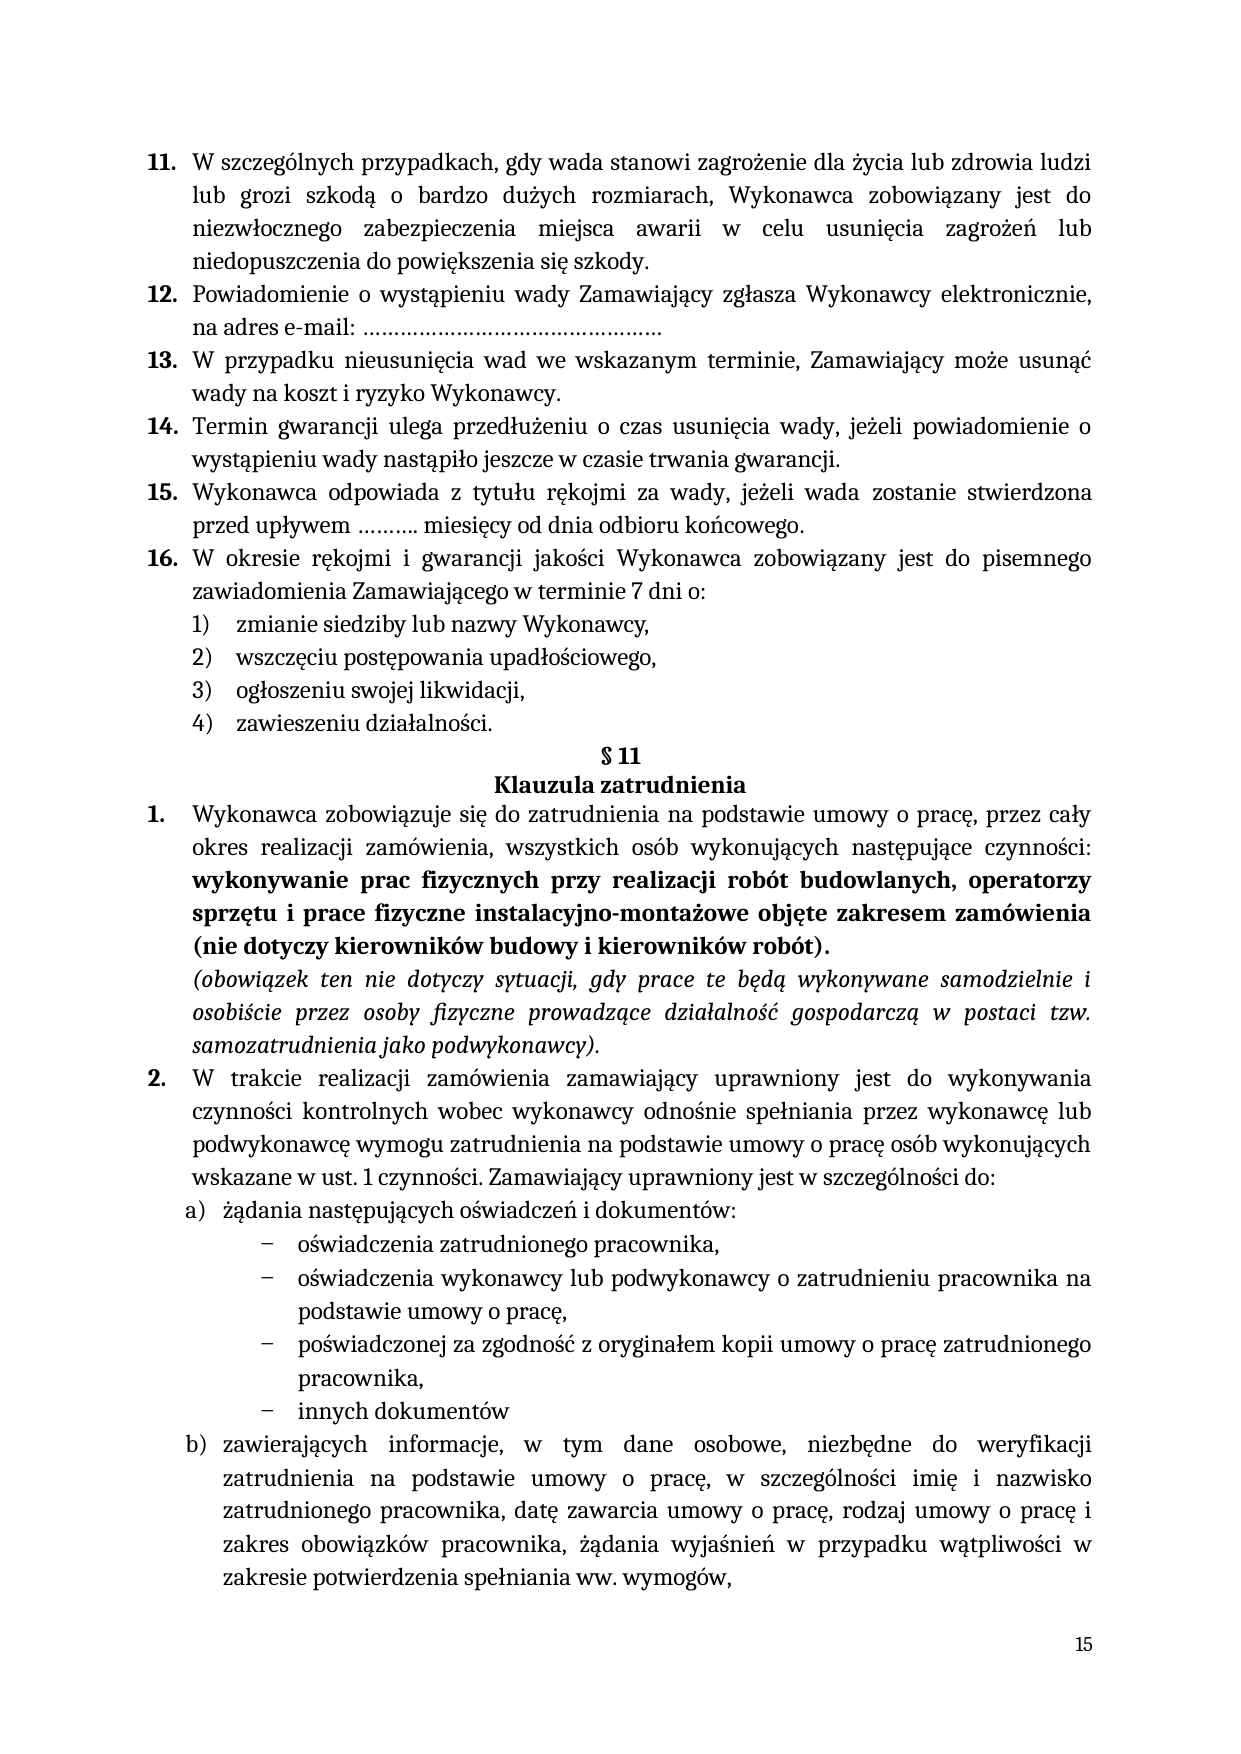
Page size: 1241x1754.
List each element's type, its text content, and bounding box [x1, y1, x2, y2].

list poświadczonej za zgodność z oryginałem kopii umowy o pracę zatrudnionego pracownika, [260, 1329, 1093, 1392]
list żądania następujących oświadczeń i dokumentów: [185, 1196, 1093, 1224]
list Wykonawca odpowiada z tytułu rękojmi za wady, jeżeli wada zostanie stwierdzona przed upływem ………. miesięcy od dnia odbioru końcowego. [148, 478, 1093, 539]
list oświadczenia wykonawcy lub podwykonawcy o zatrudnieniu pracownika na podstawie umowy o pracę, [260, 1263, 1093, 1325]
list oświadczenia zatrudnionego pracownika, [260, 1229, 1093, 1258]
list Wykonawca zobowiązuje się do zatrudnienia na podstawie umowy o pracę, przez cały okres realizacji zamówienia, wszystkich osób wykonujących następujące czynności: wykonywanie prac fizycznych przy realizacji robót budowlanych, operatorzy sprzętu i prace fizyczne instalacyjno-montażowe objęte zakresem zamówienia (nie dotyczy kierowników budowy i kierowników robót). [148, 799, 1093, 960]
list W trakcie realizacji zamówienia zamawiający uprawniony jest do wykonywania czynności kontrolnych wobec wykonawcy odnośnie spełniania przez wykonawcę lub podwykonawcę wymogu zatrudnienia na podstawie umowy o pracę osób wykonujących wskazane w ust. 1 czynności. Zamawiający uprawniony jest w szczególności do: [148, 1064, 1093, 1191]
list zmianie siedziby lub nazwy Wykonawcy, [192, 610, 1093, 639]
list wszczęciu postępowania upadłościowego, [192, 643, 1093, 672]
list W szczególnych przypadkach, gdy wada stanowi zagrożenie dla życia lub zdrowia ludzi lub grozi szkodą o bardzo dużych rozmiarach, Wykonawca zobowiązany jest do niezwłocznego zabezpieczenia miejsca awarii w celu usunięcia zagrożeń lub niedopuszczenia do powiększenia się szkody. [148, 148, 1093, 275]
list innych dokumentów [260, 1396, 1093, 1426]
list Powiadomienie o wystąpieniu wady Zamawiający zgłasza Wykonawcy elektronicznie, na adres e-mail: ………………………………………… [148, 280, 1093, 341]
list W przypadku nieusunięcia wad we wskazanym terminie, Zamawiający może usunąć wady na koszt i ryzyko Wykonawcy. [148, 346, 1093, 407]
list W okresie rękojmi i gwarancji jakości Wykonawca zobowiązany jest do pisemnego zawiadomienia Zamawiającego w terminie 7 dni o: [148, 544, 1093, 606]
list zawierających informacje, w tym dane osobowe, niezbędne do weryfikacji zatrudnienia na podstawie umowy o pracę, w szczególności imię i nazwisko zatrudnionego pracownika, datę zawarcia umowy o pracę, rodzaj umowy o pracę i zakres obowiązków pracownika, żądania wyjaśnień w przypadku wątpliwości w zakresie potwierdzenia spełniania ww. wymogów, [185, 1430, 1093, 1591]
text (obowiązek ten nie dotyczy sytuacji, gdy prace te będą wykonywane samodzielnie i osobiście przez osoby fizyczne prowadzące działalność gospodarczą w postaci tzw. samozatrudnienia jako podwykonawcy). [192, 964, 1093, 1059]
list ogłoszeniu swojej likwidacji, [192, 676, 1093, 705]
list Termin gwarancji ulega przedłużeniu o czas usunięcia wady, jeżeli powiadomienie o wystąpieniu wady nastąpiło jeszcze w czasie trwania gwarancji. [148, 412, 1093, 473]
text § 11 [148, 742, 1093, 771]
text Klauzula zatrudnienia [148, 771, 1093, 799]
list zawieszeniu działalności. [192, 709, 1093, 738]
